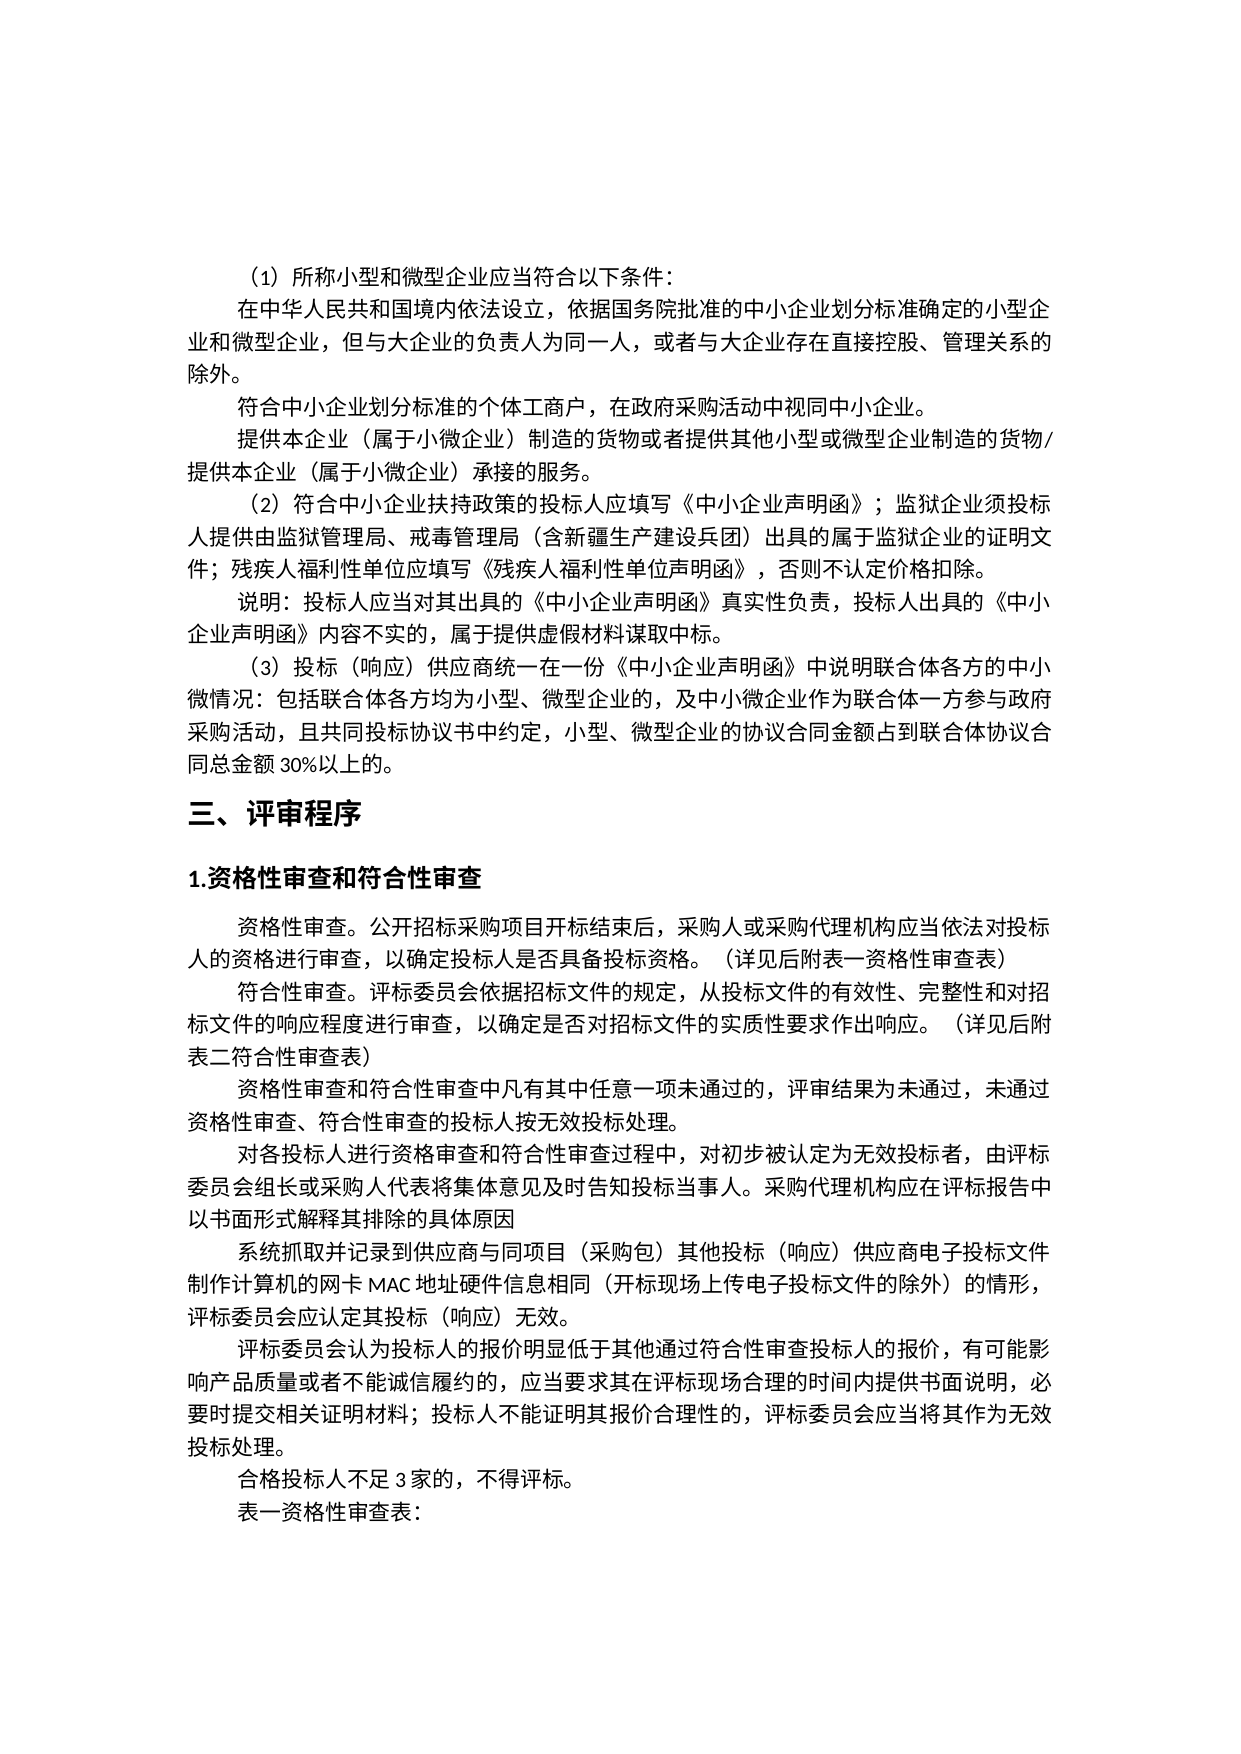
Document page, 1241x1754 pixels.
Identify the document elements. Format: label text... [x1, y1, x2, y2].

text 1.资格性审查和符合性审查 [187, 844, 1053, 909]
text 在中华人民共和国境内依法设立，依据国务院批准的中小企业划分标准确定的小型企业和微型企业，但与大企业的负责人为同一人，或者与大企业存在直接控股、管理关系的除外。 [187, 292, 1053, 389]
text 系统抓取并记录到供应商与同项目（采购包）其他投标（响应）供应商电子投标文件制作计算机的网卡MAC地址硬件信息相同（开标现场上传电子投标文件的除外）的情形，评标委员会应认定其投标（响应）无效。 [187, 1234, 1053, 1332]
text 评标委员会认为投标人的报价明显低于其他通过符合性审查投标人的报价，有可能影响产品质量或者不能诚信履约的，应当要求其在评标现场合理的时间内提供书面说明，必要时提交相关证明材料；投标人不能证明其报价合理性的，评标委员会应当将其作为无效投标处理。 [187, 1332, 1053, 1462]
text （3）投标（响应）供应商统一在一份《中小企业声明函》中说明联合体各方的中小微情况：包括联合体各方均为小型、微型企业的，及中小微企业作为联合体一方参与政府采购活动，且共同投标协议书中约定，小型、微型企业的协议合同金额占到联合体协议合同总金额30%以上的。 [187, 649, 1053, 779]
text 对各投标人进行资格审查和符合性审查过程中，对初步被认定为无效投标者，由评标委员会组长或采购人代表将集体意见及时告知投标当事人。采购代理机构应在评标报告中以书面形式解释其排除的具体原因 [187, 1137, 1053, 1234]
text 符合中小企业划分标准的个体工商户，在政府采购活动中视同中小企业。 [187, 389, 1053, 422]
text 合格投标人不足3家的，不得评标。 [187, 1462, 1053, 1494]
text 三、评审程序 [187, 779, 1053, 844]
text （2）符合中小企业扶持政策的投标人应填写《中小企业声明函》；监狱企业须投标人提供由监狱管理局、戒毒管理局（含新疆生产建设兵团）出具的属于监狱企业的证明文件；残疾人福利性单位应填写《残疾人福利性单位声明函》，否则不认定价格扣除。 [187, 487, 1053, 584]
text 提供本企业（属于小微企业）制造的货物或者提供其他小型或微型企业制造的货物/提供本企业（属于小微企业）承接的服务。 [187, 422, 1053, 487]
text （1）所称小型和微型企业应当符合以下条件： [187, 259, 1053, 292]
text 表一资格性审查表： [187, 1494, 1053, 1527]
text 说明：投标人应当对其出具的《中小企业声明函》真实性负责，投标人出具的《中小企业声明函》内容不实的，属于提供虚假材料谋取中标。 [187, 584, 1053, 649]
text 资格性审查和符合性审查中凡有其中任意一项未通过的，评审结果为未通过，未通过资格性审查、符合性审查的投标人按无效投标处理。 [187, 1072, 1053, 1137]
text 符合性审查。评标委员会依据招标文件的规定，从投标文件的有效性、完整性和对招标文件的响应程度进行审查，以确定是否对招标文件的实质性要求作出响应。（详见后附表二符合性审查表） [187, 974, 1053, 1072]
text 资格性审查。公开招标采购项目开标结束后，采购人或采购代理机构应当依法对投标人的资格进行审查，以确定投标人是否具备投标资格。（详见后附表一资格性审查表） [187, 909, 1053, 974]
